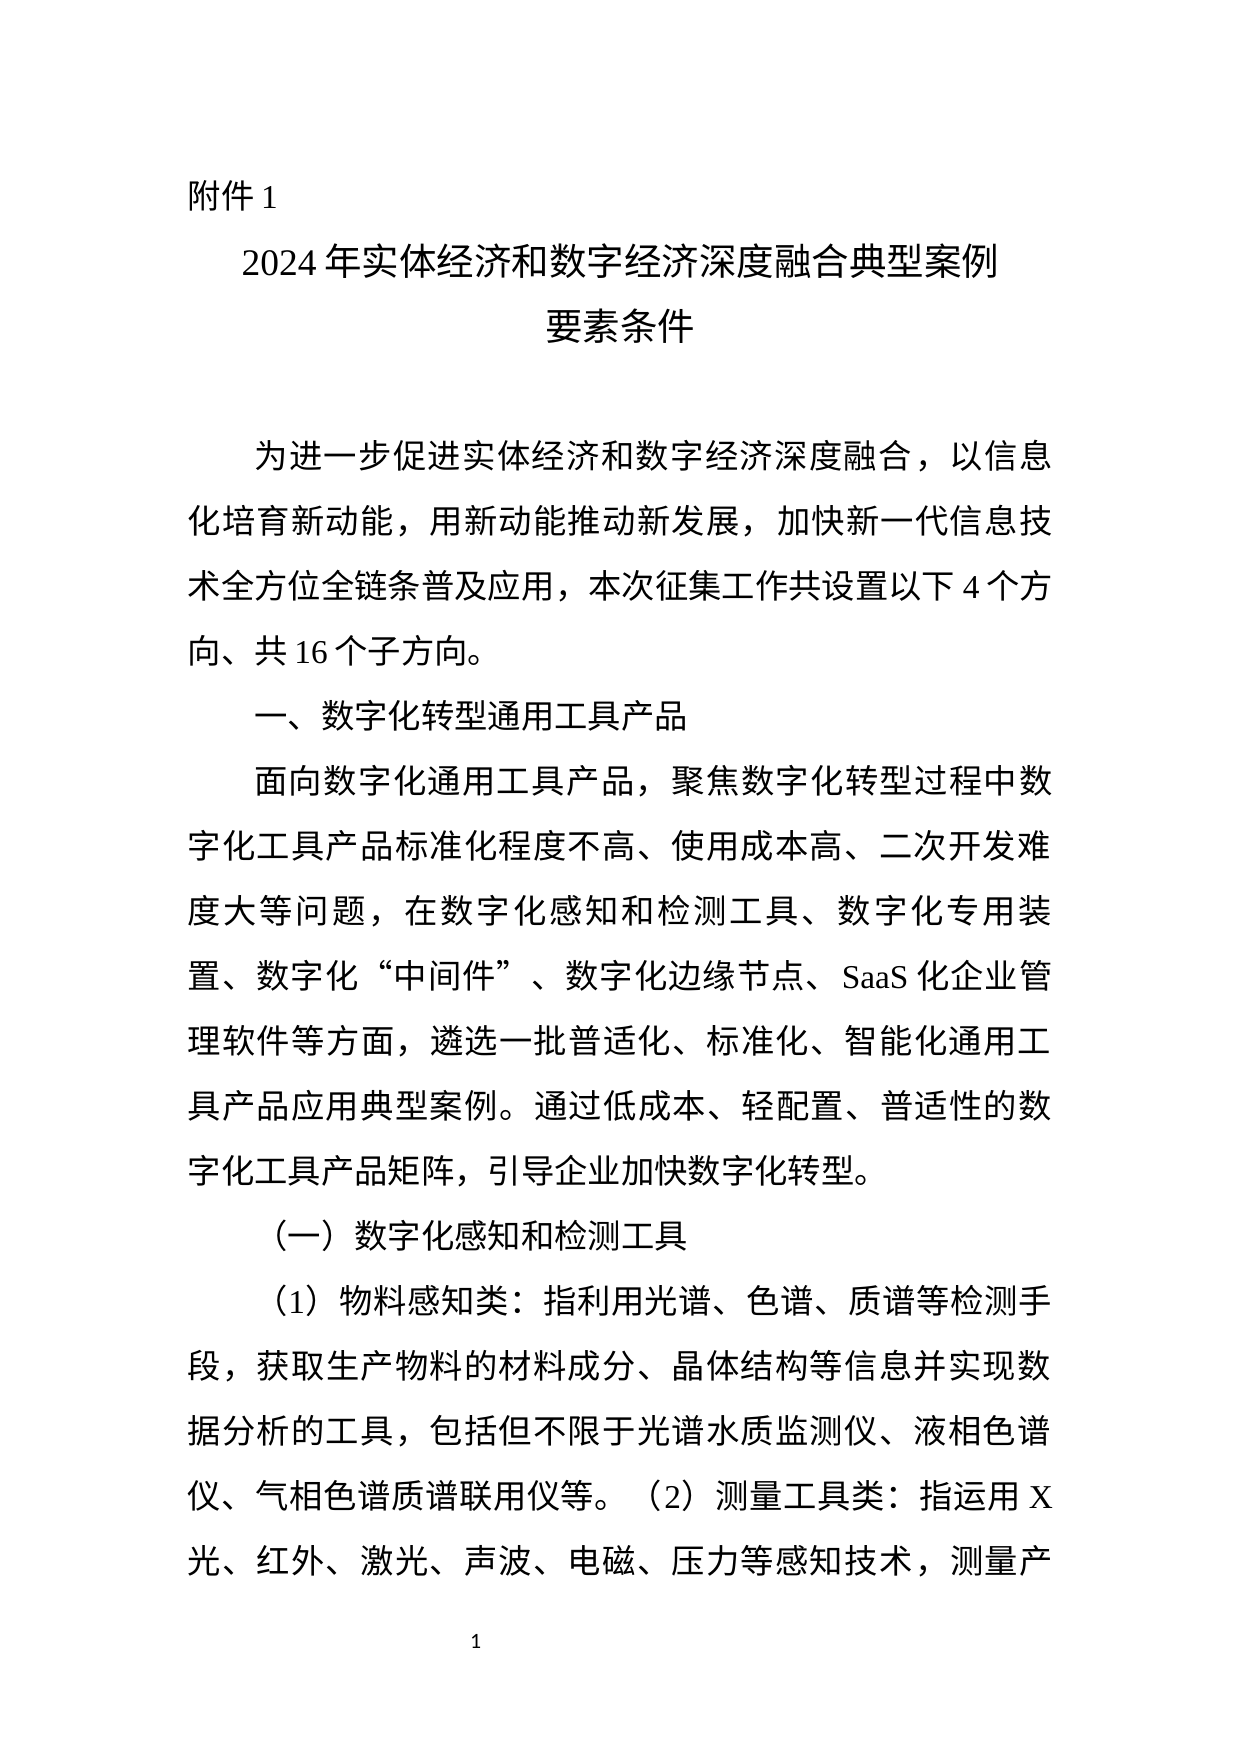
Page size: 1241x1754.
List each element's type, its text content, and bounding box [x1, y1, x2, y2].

text 2024年实体经济和数字经济深度融合典型案例 [187, 227, 1053, 292]
text （一）数字化感知和检测工具 [187, 1202, 1053, 1267]
text 为进一步促进实体经济和数字经济深度融合，以信息化培育新动能，用新动能推动新发展，加快新一代信息技术全方位全链条普及应用，本次征集工作共设置以下4个方向、共16个子方向。 [187, 422, 1053, 682]
text 一、数字化转型通用工具产品 [187, 682, 1053, 747]
text 附件1 [187, 162, 1053, 227]
text 要素条件 [187, 292, 1053, 357]
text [187, 1267, 1053, 1592]
text 面向数字化通用工具产品，聚焦数字化转型过程中数字化工具产品标准化程度不高、使用成本高、二次开发难度大等问题，在数字化感知和检测工具、数字化专用装置、数字化“中间件”、数字化边缘节点、SaaS化企业管理软件等方面，遴选一批普适化、标准化、智能化通用工具产品应用典型案例。通过低成本、轻配置、普适性的数字化工具产品矩阵，引导企业加快数字化转型。 [187, 747, 1053, 1202]
